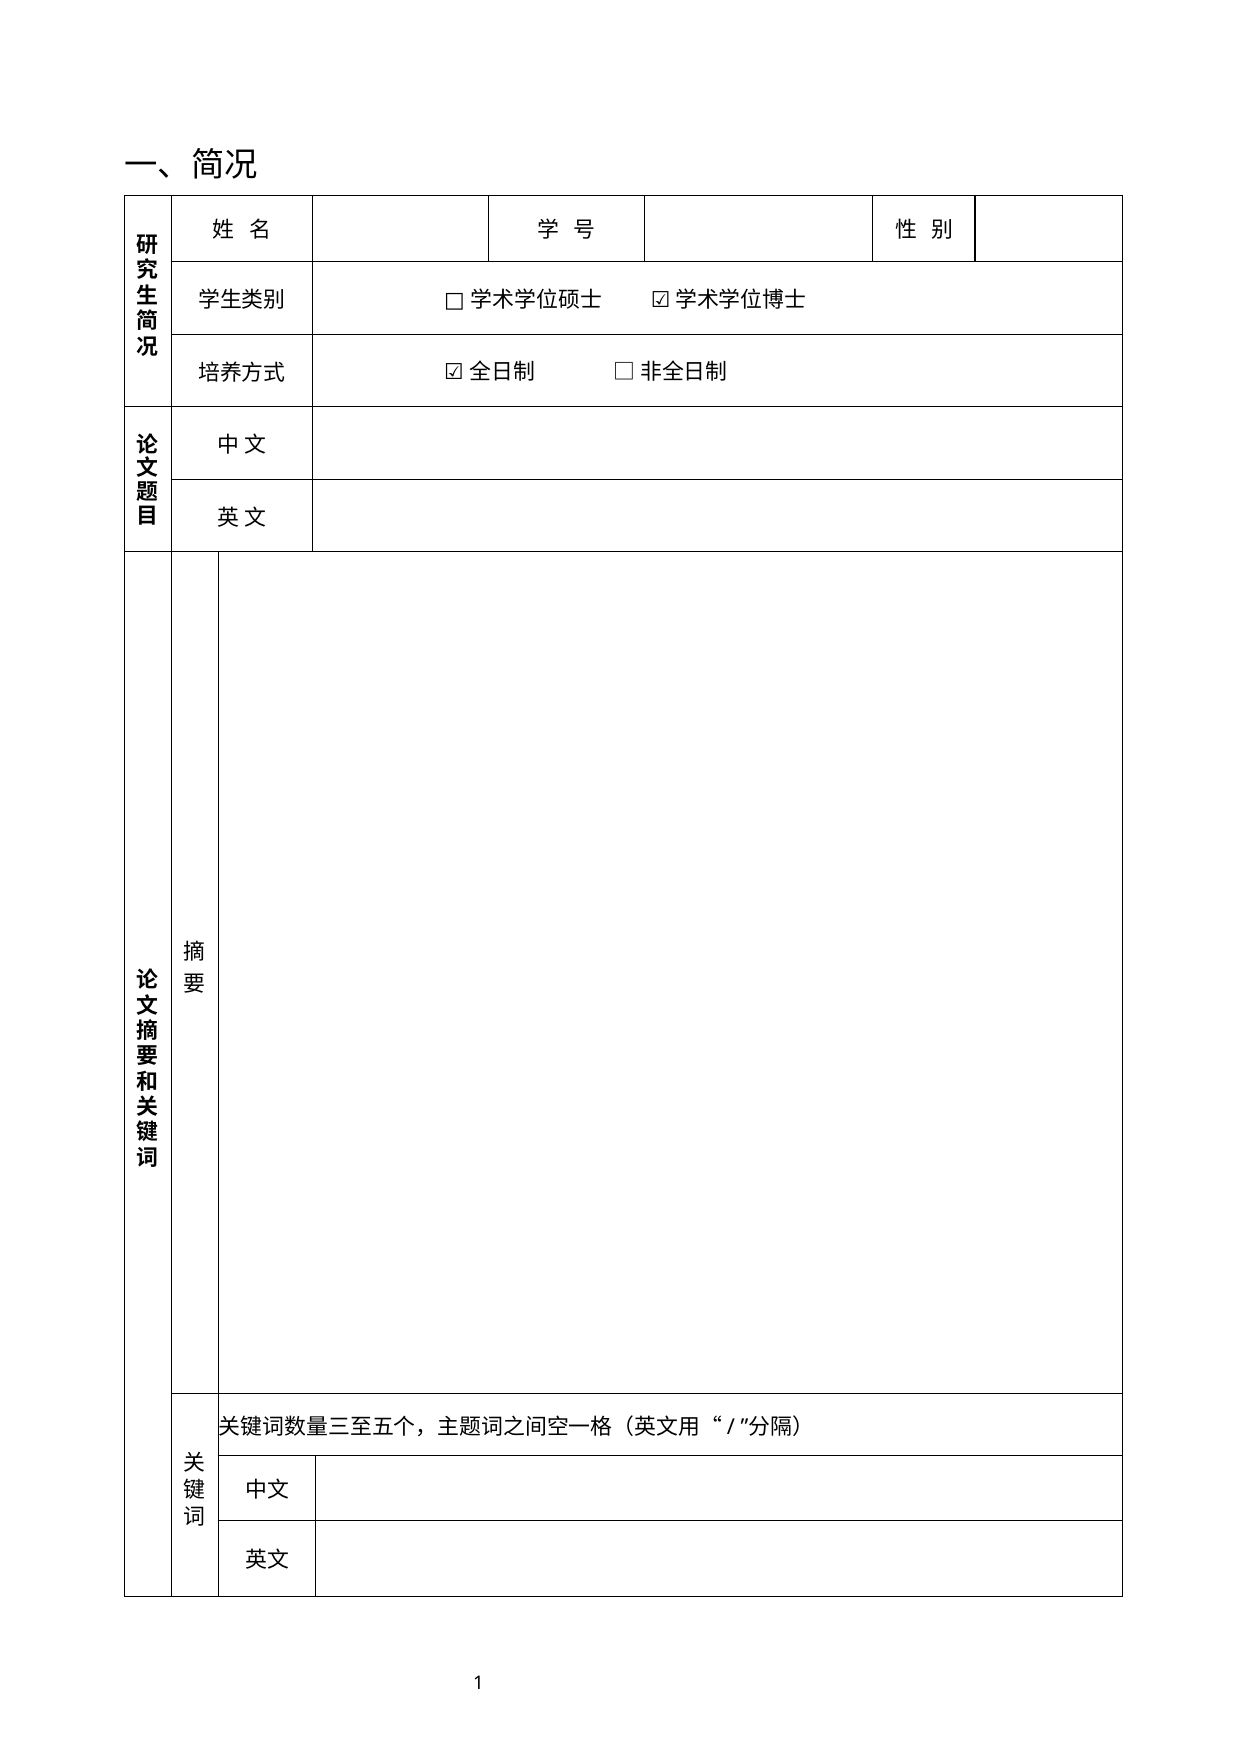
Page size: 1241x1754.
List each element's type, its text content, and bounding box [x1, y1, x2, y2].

table_header 研究生简况 [125, 196, 171, 406]
table_cell [316, 1456, 1122, 1520]
text 一、简况 [124, 129, 1122, 194]
table_cell 中 文 [172, 407, 312, 478]
table_cell 英 文 [172, 480, 312, 551]
table_cell 摘 要 [172, 552, 218, 1393]
table_cell 英文 [219, 1521, 315, 1596]
table_cell [219, 552, 1122, 1393]
table_cell [313, 480, 1122, 551]
table_header 学 号 [489, 196, 644, 261]
table_header [645, 196, 872, 261]
table_header [313, 196, 488, 261]
table_cell □ 学术学位硕士 学术学位博士 [313, 262, 1122, 333]
table_cell 培养方式 [172, 335, 312, 406]
table_cell 全日制 □ 非全日制 [313, 335, 1122, 406]
table_cell 学生类别 [172, 262, 312, 333]
table_cell 论文题目 [125, 407, 171, 551]
table_cell 中文 [219, 1456, 315, 1520]
table_cell 关键词数量三至五个，主题词之间空一格（英文用“ / ”分隔） [219, 1394, 1122, 1455]
table_header 性 别 [873, 196, 974, 261]
table_cell 关 键 词 [172, 1394, 218, 1596]
table_header [976, 196, 1122, 261]
table_cell [313, 407, 1122, 478]
table_header 姓 名 [172, 196, 312, 261]
table_cell [316, 1521, 1122, 1596]
table_cell 论文摘要和关键词 [125, 552, 171, 1596]
